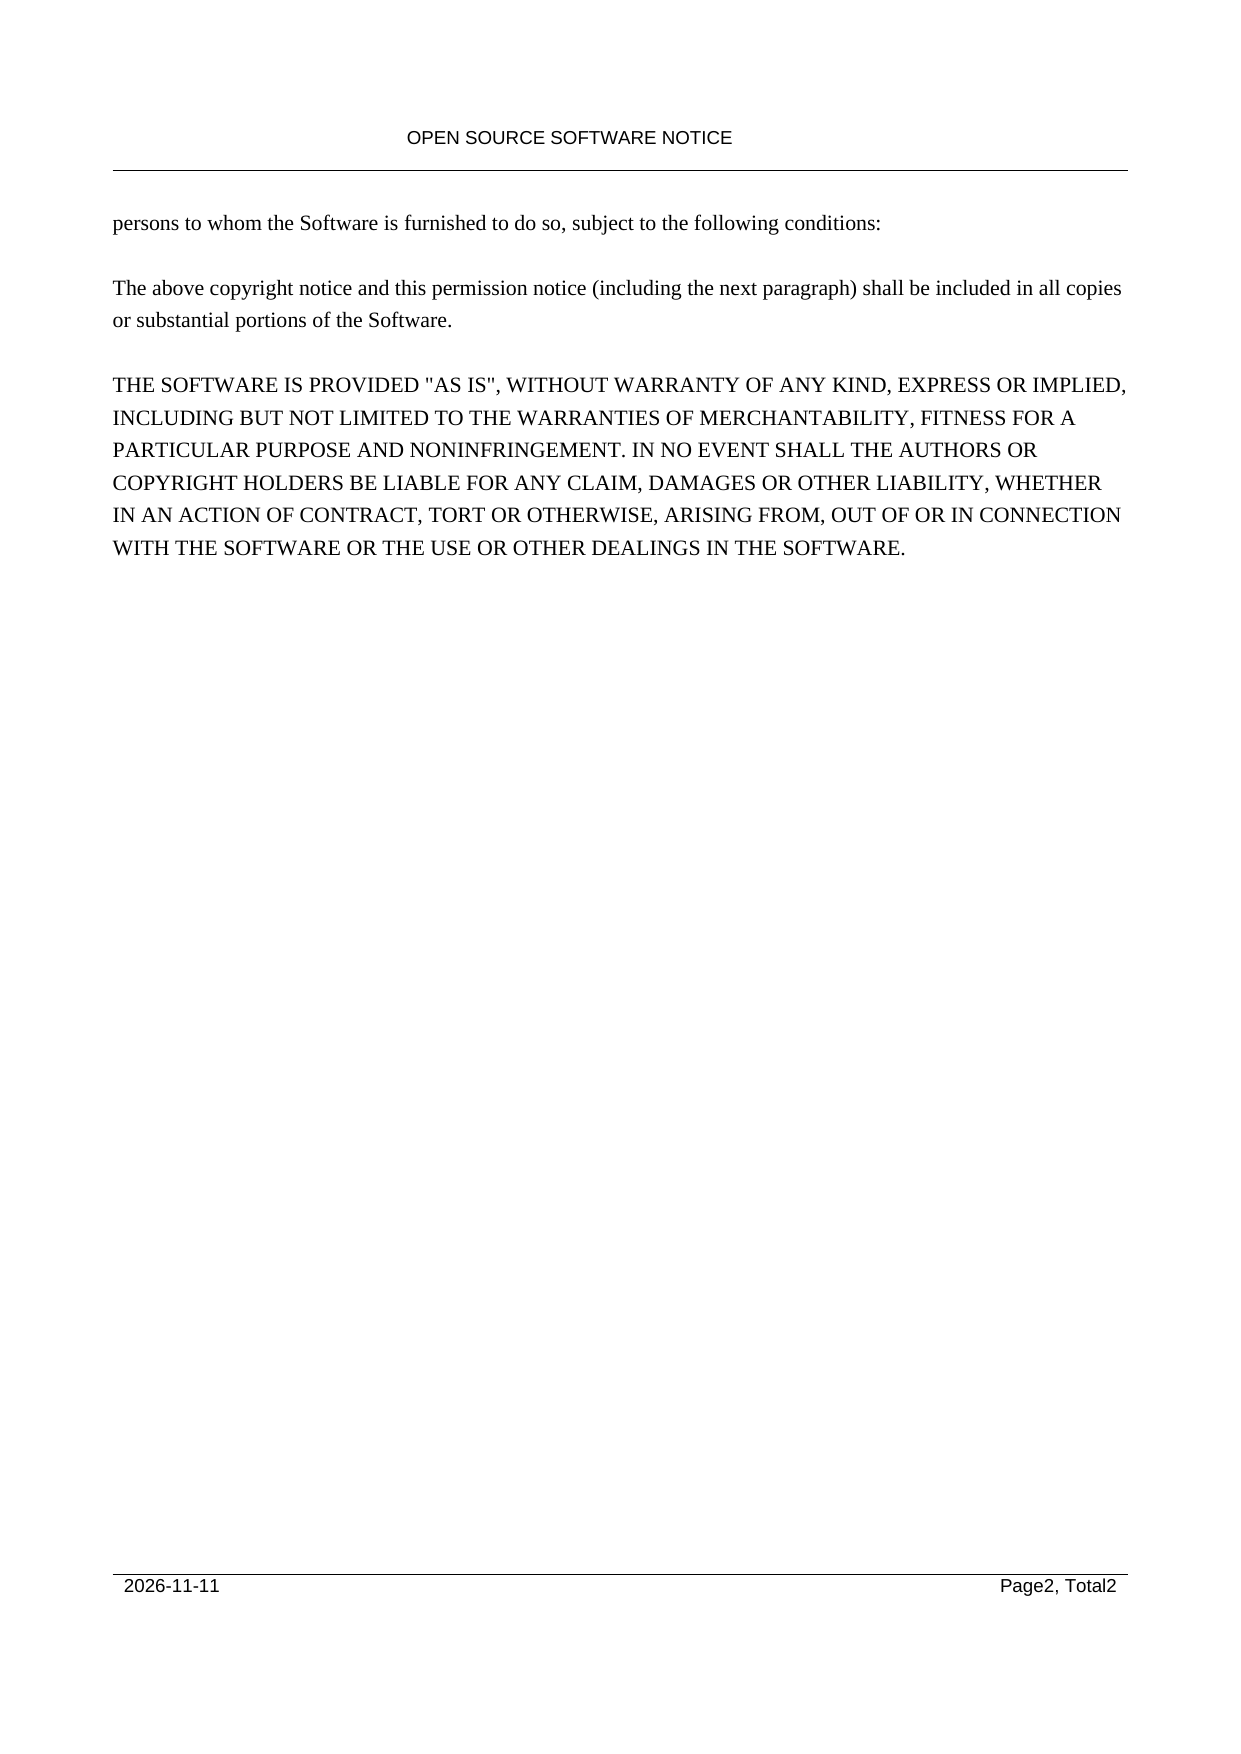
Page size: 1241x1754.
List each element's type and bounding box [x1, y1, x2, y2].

text [112, 206, 1128, 564]
